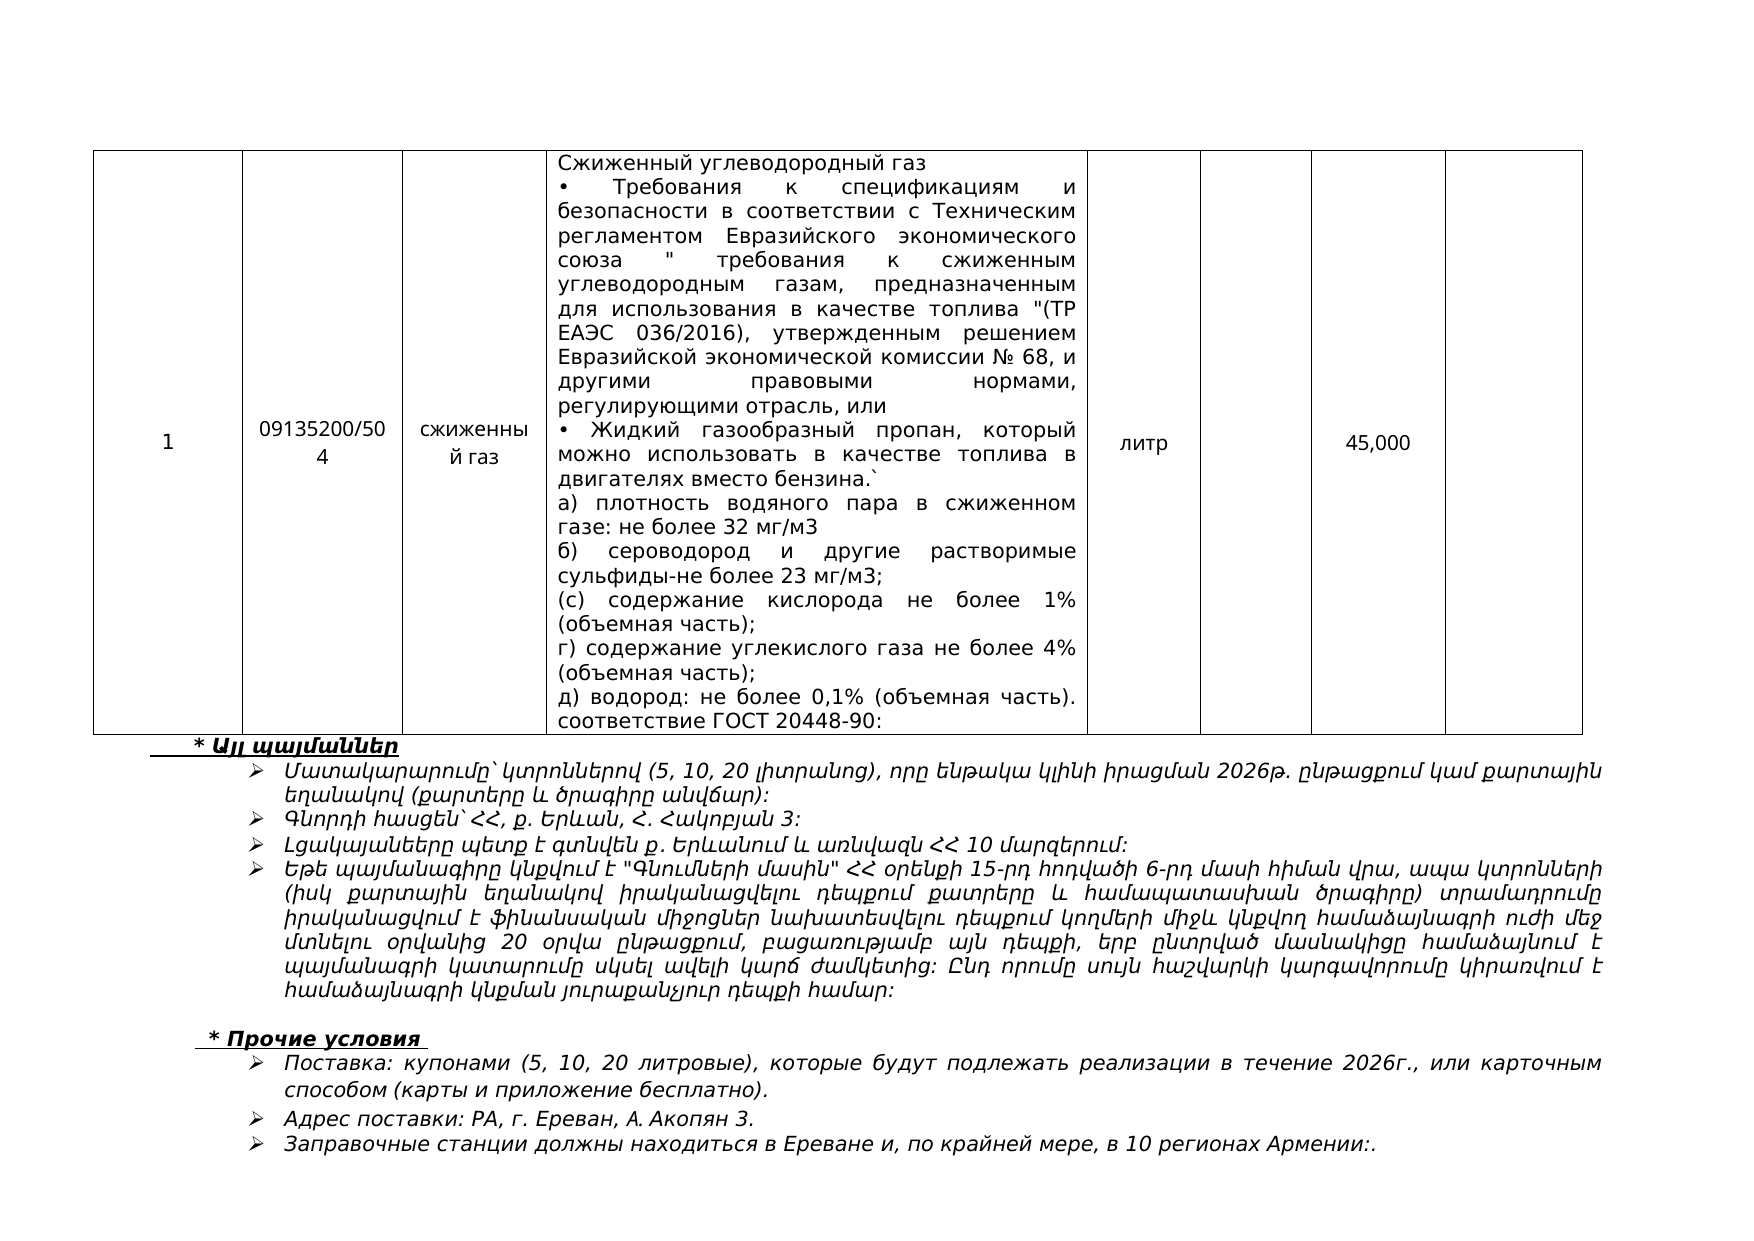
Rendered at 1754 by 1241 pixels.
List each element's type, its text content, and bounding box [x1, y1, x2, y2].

table_cell [1446, 151, 1582, 733]
table_cell Сжиженный углеводородный газ • Требования к спецификациям и безопасности в соответствии с Техническим регламентом Евразийского экономического союза " требования к сжиженным углеводородным газам, предназначенным для использования в качестве топлива "(ТР ЕАЭС 036/2016), утвержденным решением Евразийской экономической комиссии № 68, и другими правовыми нормами, регулирующими отрасль, или • Жидкий газообразный пропан, который можно использовать в качестве топлива в двигателях вместо бензина.՝ а) плотность водяного пара в сжиженном газе: не более 32 мг/м3 б) сероводород и другие растворимые сульфиды-не более 23 мг/м3; (c) содержание кислорода не более 1% (объемная часть); г) содержание углекислого газа не более 4% (объемная часть); д) водород: не более 0,1% (объемная часть). соответствие ГОСТ 20448-90: [547, 151, 1087, 733]
list Եթե պայմանագիրը կնքվում է "Գնումների մասին" ՀՀ օրենքի 15-րդ հոդվածի 6-րդ մասի հիման վրա, ապա կտրոնների (իսկ քարտային եղանակով իրականացվելու դեպքում քատրերը և համապատասխան ծրագիրը) տրամադրումը իրականացվում է ֆինանսական միջոցներ նախատեսվելու դեպքում կողմերի միջև կնքվող համաձայնագրի ուժի մեջ մտնելու օրվանից 20 օրվա ընթացքում, բացառությամբ այն դեպքի, երբ ընտրված մասնակիցը համաձայնում է պայմանագրի կատարումը սկսել ավելի կարճ ժամկետից: Ընդ որումը սույն հաշվարկի կարգավորումը կիրառվում է համաձայնագրի կնքման յուրաքանչյուր դեպքի համար: [247, 857, 1604, 1003]
list Поставка: купонами (5, 10, 20 литровые), которые будут подлежать реализации в течение 2026г., или карточным способом (карты и приложение бесплатно). [247, 1051, 1604, 1104]
list Заправочные станции должны находиться в Ереване и, по крайней мере, в 10 регионах Армении:. [247, 1132, 1604, 1157]
table_cell 09135200/504 [243, 151, 402, 733]
list Գնորդի հասցեն՝ ՀՀ, ք. Երևան, Հ. Հակոբյան 3: [247, 807, 1604, 832]
list Լցակայանեերը պետք է գտնվեն ք․ Երևանում և առնվազն ՀՀ 10 մարզերում: [247, 832, 1604, 857]
list Մատակարարումը՝ կտրոններով (5, 10, 20 լիտրանոց), որը ենթակա կլինի իրացման 2026թ. ընթացքում կամ քարտային եղանակով (քարտերը և ծրագիրը անվճար): [247, 759, 1604, 807]
table_cell 1 [94, 151, 242, 733]
text * Այլ պայմաններ [150, 734, 1604, 759]
list Адрес поставки: РА, г. Ереван, А. Акопян 3. [247, 1104, 1604, 1132]
text * Прочие условия [150, 1027, 1604, 1051]
table_cell [1201, 151, 1311, 733]
table_cell литр [1088, 151, 1200, 733]
table_cell сжиженный газ [403, 151, 546, 733]
table_cell 45,000 [1312, 151, 1445, 733]
